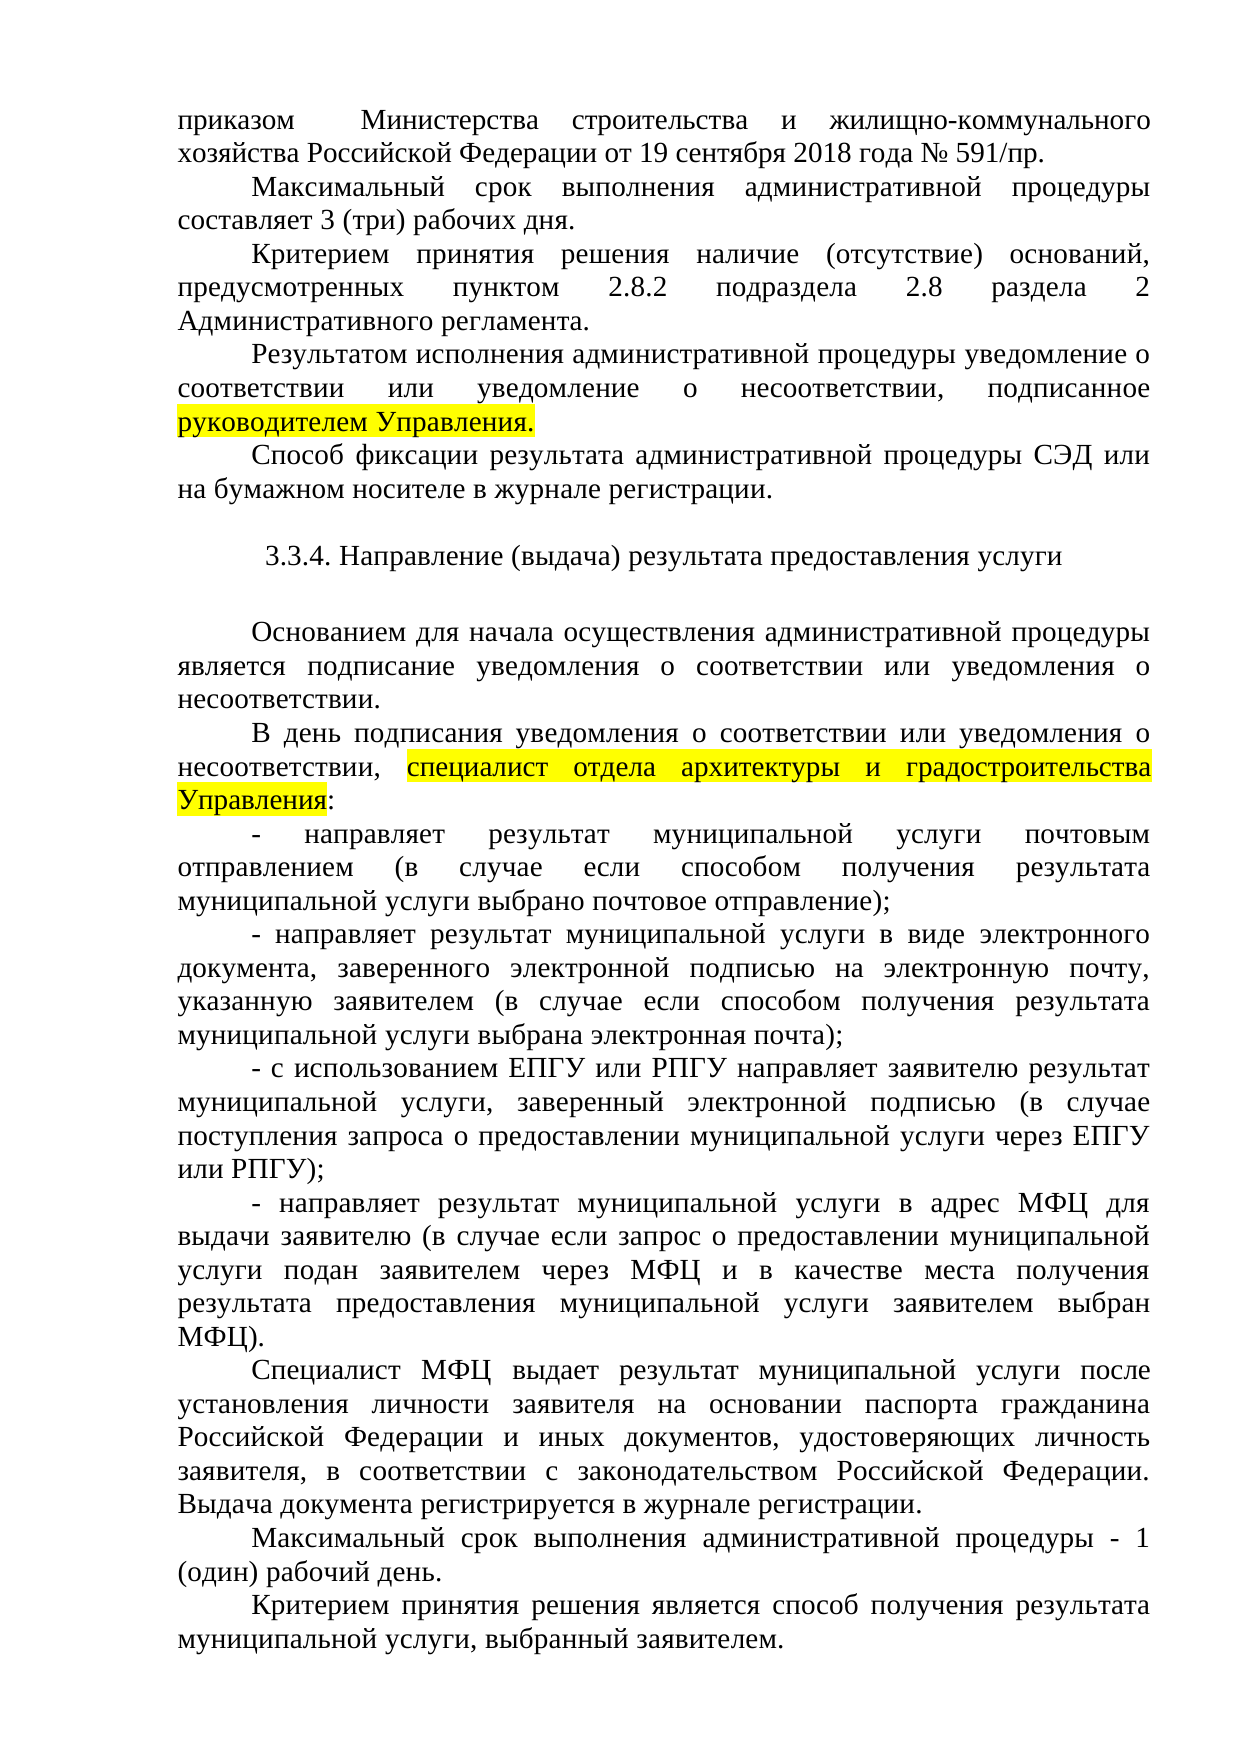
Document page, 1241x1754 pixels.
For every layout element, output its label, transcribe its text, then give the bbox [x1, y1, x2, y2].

list Специалист МФЦ выдает результат муниципальной услуги после установления личности заявителя на основании паспорта гражданина Российской Федерации и иных документов, удостоверяющих личность заявителя, в соответствии с законодательством Российской Федерации. Выдача документа регистрируется в журнале регистрации. [177, 1352, 1152, 1520]
list В день подписания уведомления о соответствии или уведомления о несоответствии, специалист отдела архитектуры и градостроительства Управления: [177, 715, 1152, 816]
list 3.3.4. Направление (выдача) результата предоставления услуги [177, 538, 1152, 571]
text Результатом исполнения административной процедуры уведомление о соответствии или уведомление о несоответствии, подписанное руководителем Управления. [177, 337, 1152, 437]
list - направляет результат муниципальной услуги почтовым отправлением (в случае если способом получения результата муниципальной услуги выбрано почтовое отправление); [177, 816, 1152, 916]
text Способ фиксации результата административной процедуры СЭД или на бумажном носителе в журнале регистрации. [177, 437, 1152, 504]
text Максимальный срок выполнения административной процедуры составляет 3 (три) рабочих дня. [177, 169, 1152, 236]
text Критерием принятия решения наличие (отсутствие) оснований, предусмотренных пунктом 2.8.2 подраздела 2.8 раздела 2 Административного регламента. [177, 236, 1152, 337]
list - направляет результат муниципальной услуги в виде электронного документа, заверенного электронной подписью на электронную почту, указанную заявителем (в случае если способом получения результата муниципальной услуги выбрана электронная почта); [177, 916, 1152, 1051]
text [177, 102, 1152, 169]
list Основанием для начала осуществления административной процедуры является подписание уведомления о соответствии или уведомления о несоответствии. [177, 614, 1152, 715]
list Максимальный срок выполнения административной процедуры - 1 (один) рабочий день. [177, 1520, 1152, 1587]
list Критерием принятия решения является способ получения результата муниципальной услуги, выбранный заявителем. [177, 1587, 1152, 1654]
list - направляет результат муниципальной услуги в адрес МФЦ для выдачи заявителю (в случае если запрос о предоставлении муниципальной услуги подан заявителем через МФЦ и в качестве места получения результата предоставления муниципальной услуги заявителем выбран МФЦ). [177, 1185, 1152, 1352]
list - с использованием ЕПГУ или РПГУ направляет заявителю результат муниципальной услуги, заверенный электронной подписью (в случае поступления запроса о предоставлении муниципальной услуги через ЕПГУ или РПГУ); [177, 1051, 1152, 1185]
